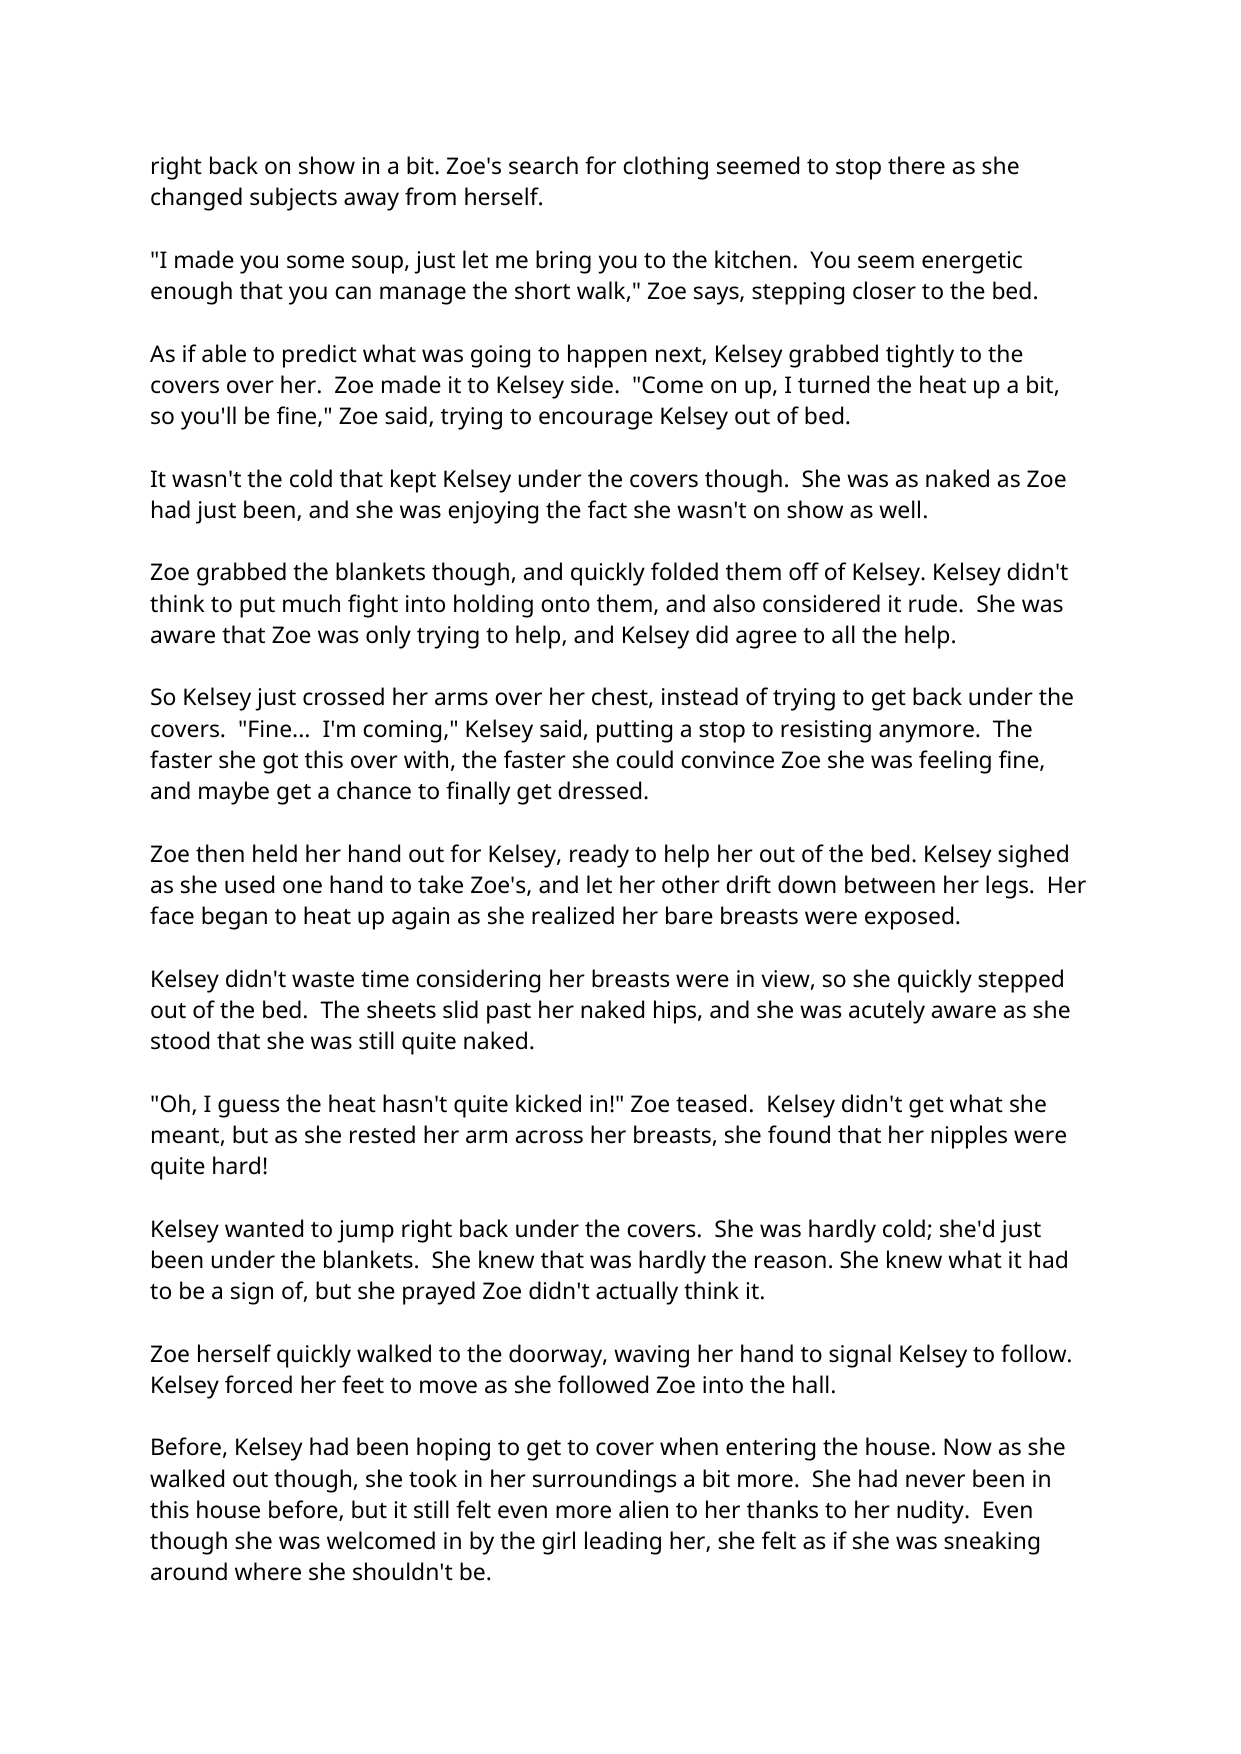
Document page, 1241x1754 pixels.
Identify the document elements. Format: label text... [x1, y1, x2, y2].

text Zoe then held her hand out for Kelsey, ready to help her out of the bed. Kelsey sighed as she used one hand to take Zoe's, and let her other drift down between her legs. Her face began to heat up again as she realized her bare breasts were exposed. [150, 837, 1090, 931]
text "Oh, I guess the heat hasn't quite kicked in!" Zoe teased. Kelsey didn't get what she meant, but as she rested her arm across her breasts, she found that her nipples were quite hard! [150, 1087, 1090, 1181]
text Zoe herself quickly walked to the doorway, waving her hand to signal Kelsey to follow. Kelsey forced her feet to move as she followed Zoe into the hall. [150, 1337, 1090, 1400]
text It wasn't the cold that kept Kelsey under the covers though. She was as naked as Zoe had just been, and she was enjoying the fact she wasn't on show as well. [150, 462, 1090, 525]
text As if able to predict what was going to happen next, Kelsey grabbed tightly to the covers over her. Zoe made it to Kelsey side. "Come on up, I turned the heat up a bit, so you'll be fine," Zoe said, trying to encourage Kelsey out of bed. [150, 337, 1090, 431]
text Kelsey wanted to jump right back under the covers. She was hardly cold; she'd just been under the blankets. She knew that was hardly the reason. She knew what it had to be a sign of, but she prayed Zoe didn't actually think it. [150, 1212, 1090, 1306]
text So Kelsey just crossed her arms over her chest, instead of trying to get back under the covers. "Fine... I'm coming," Kelsey said, putting a stop to resisting anymore. The faster she got this over with, the faster she could convince Zoe she was feeling fine, and maybe get a chance to finally get dressed. [150, 681, 1090, 806]
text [150, 150, 1090, 212]
text Zoe grabbed the blankets though, and quickly folded them off of Kelsey. Kelsey didn't think to put much fight into holding onto them, and also considered it rude. She was aware that Zoe was only trying to help, and Kelsey did agree to all the help. [150, 556, 1090, 650]
text "I made you some soup, just let me bring you to the kitchen. You seem energetic enough that you can manage the short walk," Zoe says, stepping closer to the bed. [150, 244, 1090, 306]
text Kelsey didn't waste time considering her breasts were in view, so she quickly stepped out of the bed. The sheets slid past her naked hips, and she was acutely aware as she stood that she was still quite naked. [150, 962, 1090, 1056]
text Before, Kelsey had been hoping to get to cover when entering the house. Now as she walked out though, she took in her surroundings a bit more. She had never been in this house before, but it still felt even more alien to her thanks to her nudity. Even though she was welcomed in by the girl leading her, she felt as if she was sneaking around where she shouldn't be. [150, 1431, 1090, 1587]
